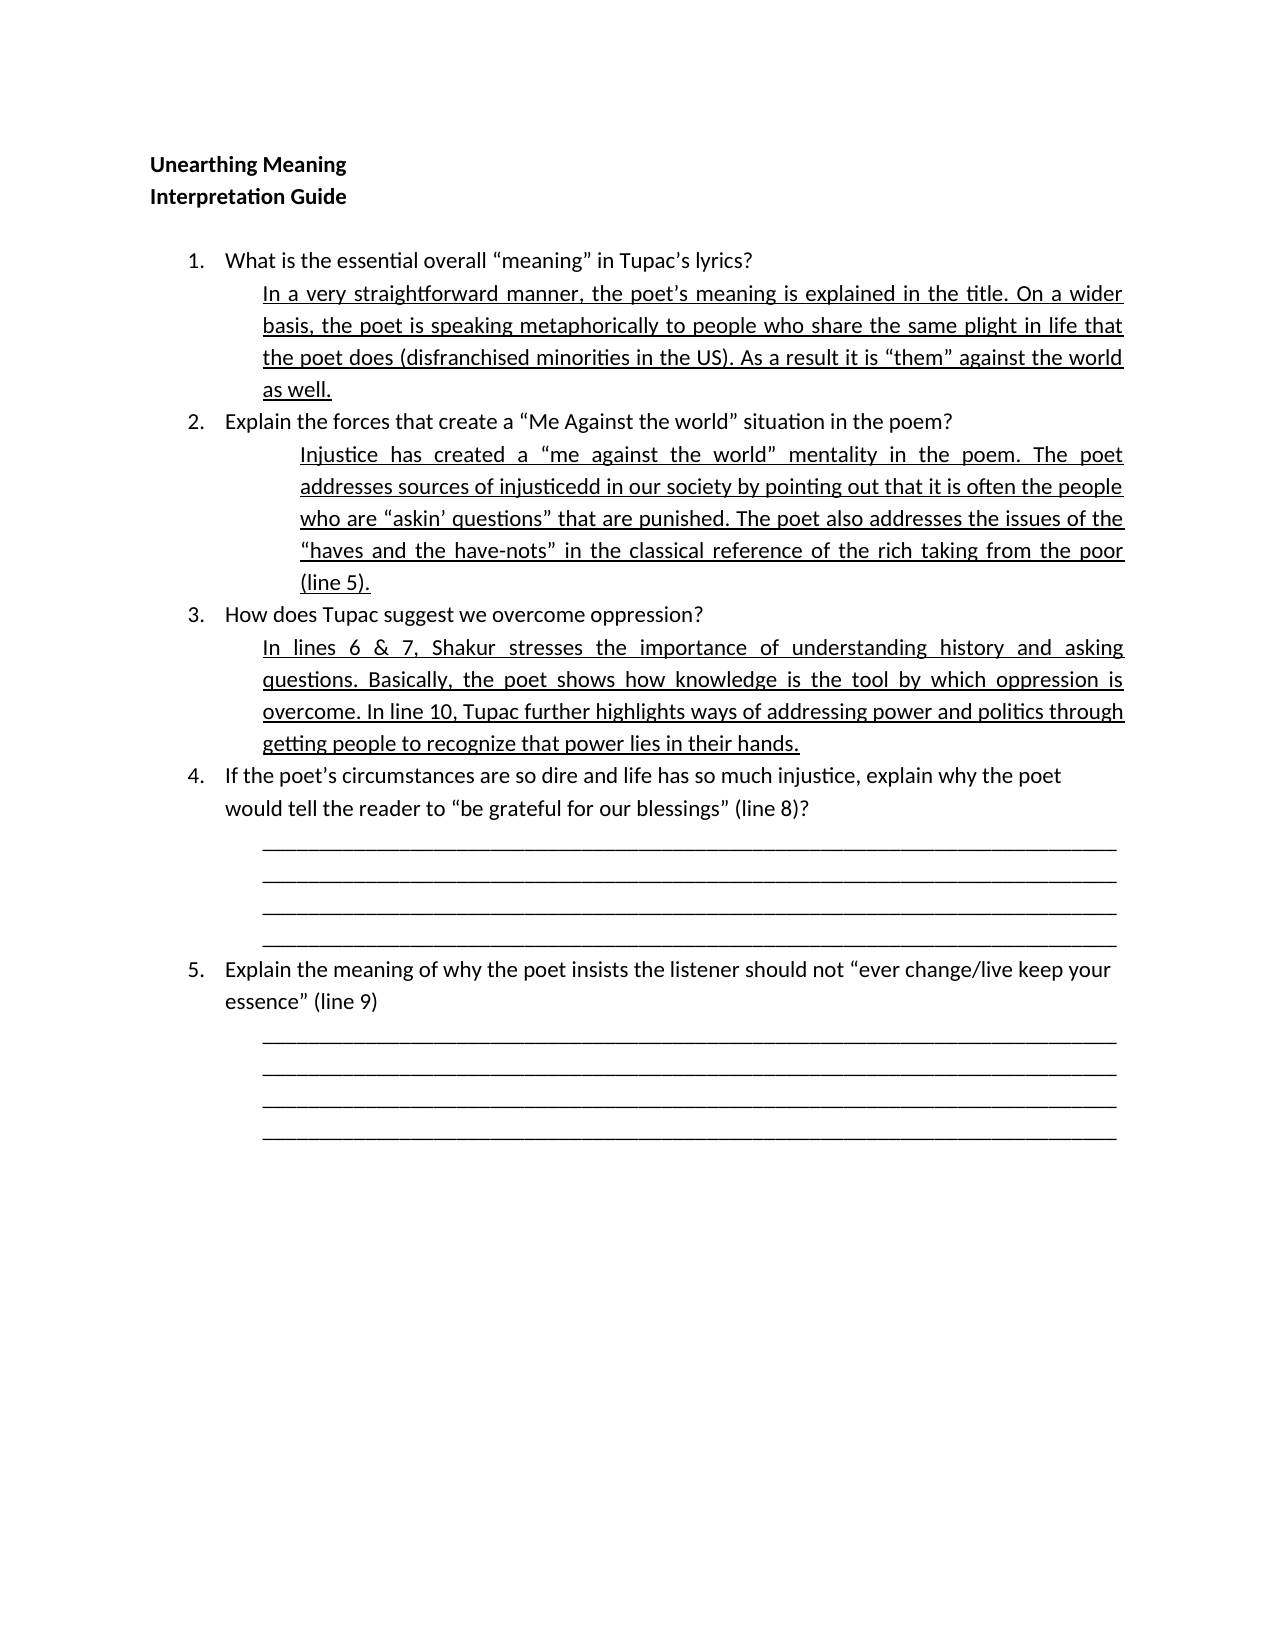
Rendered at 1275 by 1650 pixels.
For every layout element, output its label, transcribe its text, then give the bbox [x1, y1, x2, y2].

text Injustice has created a “me against the world” mentality in the poem. The poet addresses sources of injusticedd in our society by pointing out that it is often the people who are “askin’ questions” that are punished. The poet also addresses the issues of the “haves and the have-nots” in the classical reference of the rich taking from the poor (line 5). [300, 562, 1125, 596]
text Interpretation Guide [150, 182, 1125, 210]
text In lines 6 & 7, Shakur stresses the importance of understanding history and asking questions. Basically, the poet shows how knowledge is the tool by which oppression is overcome. In line 10, Tupac further highlights ways of addressing power and politics through getting people to recognize that power lies in their hands. [262, 658, 1125, 721]
text Unearthing Meaning [150, 150, 1125, 178]
list How does Tupac suggest we overcome oppression? [187, 601, 1125, 629]
text ____________________________________________________________________________________________________________________________________________________________________________________________________________________________________________________________________________________________________________ [262, 1019, 1125, 1144]
text In lines 6 & 7, Shakur stresses the importance of understanding history and asking questions. Basically, the poet shows how knowledge is the tool by which oppression is overcome. In line 10, Tupac further highlights ways of addressing power and politics through getting people to recognize that power lies in their hands. [262, 722, 1125, 757]
text Injustice has created a “me against the world” mentality in the poem. The poet addresses sources of injusticedd in our society by pointing out that it is often the people who are “askin’ questions” that are punished. The poet also addresses the issues of the “haves and the have-nots” in the classical reference of the rich taking from the poor (line 5). [300, 530, 1125, 560]
text In lines 6 & 7, Shakur stresses the importance of understanding history and asking questions. Basically, the poet shows how knowledge is the tool by which oppression is overcome. In line 10, Tupac further highlights ways of addressing power and politics through getting people to recognize that power lies in their hands. [262, 633, 1125, 657]
list What is the essential overall “meaning” in Tupac’s lyrics? [187, 247, 1125, 274]
list Explain the meaning of why the poet insists the listener should not “ever change/live keep your essence” (line 9) [187, 955, 1125, 1015]
text In a very straightforward manner, the poet’s meaning is explained in the title. On a wider basis, the poet is speaking metaphorically to people who share the same plight in life that the poet does (disfranchised minorities in the US). As a result it is “them” against the world as well. [262, 279, 1125, 403]
list If the poet’s circumstances are so dire and life has so much injustice, explain why the poet would tell the reader to “be grateful for our blessings” (line 8)? [187, 762, 1125, 822]
list Explain the forces that create a “Me Against the world” situation in the poem? [187, 407, 1125, 436]
text Injustice has created a “me against the world” mentality in the poem. The poet addresses sources of injusticedd in our society by pointing out that it is often the people who are “askin’ questions” that are punished. The poet also addresses the issues of the “haves and the have-nots” in the classical reference of the rich taking from the poor (line 5). [300, 440, 1125, 528]
text ____________________________________________________________________________________________________________________________________________________________________________________________________________________________________________________________________________________________________________ [262, 826, 1125, 951]
